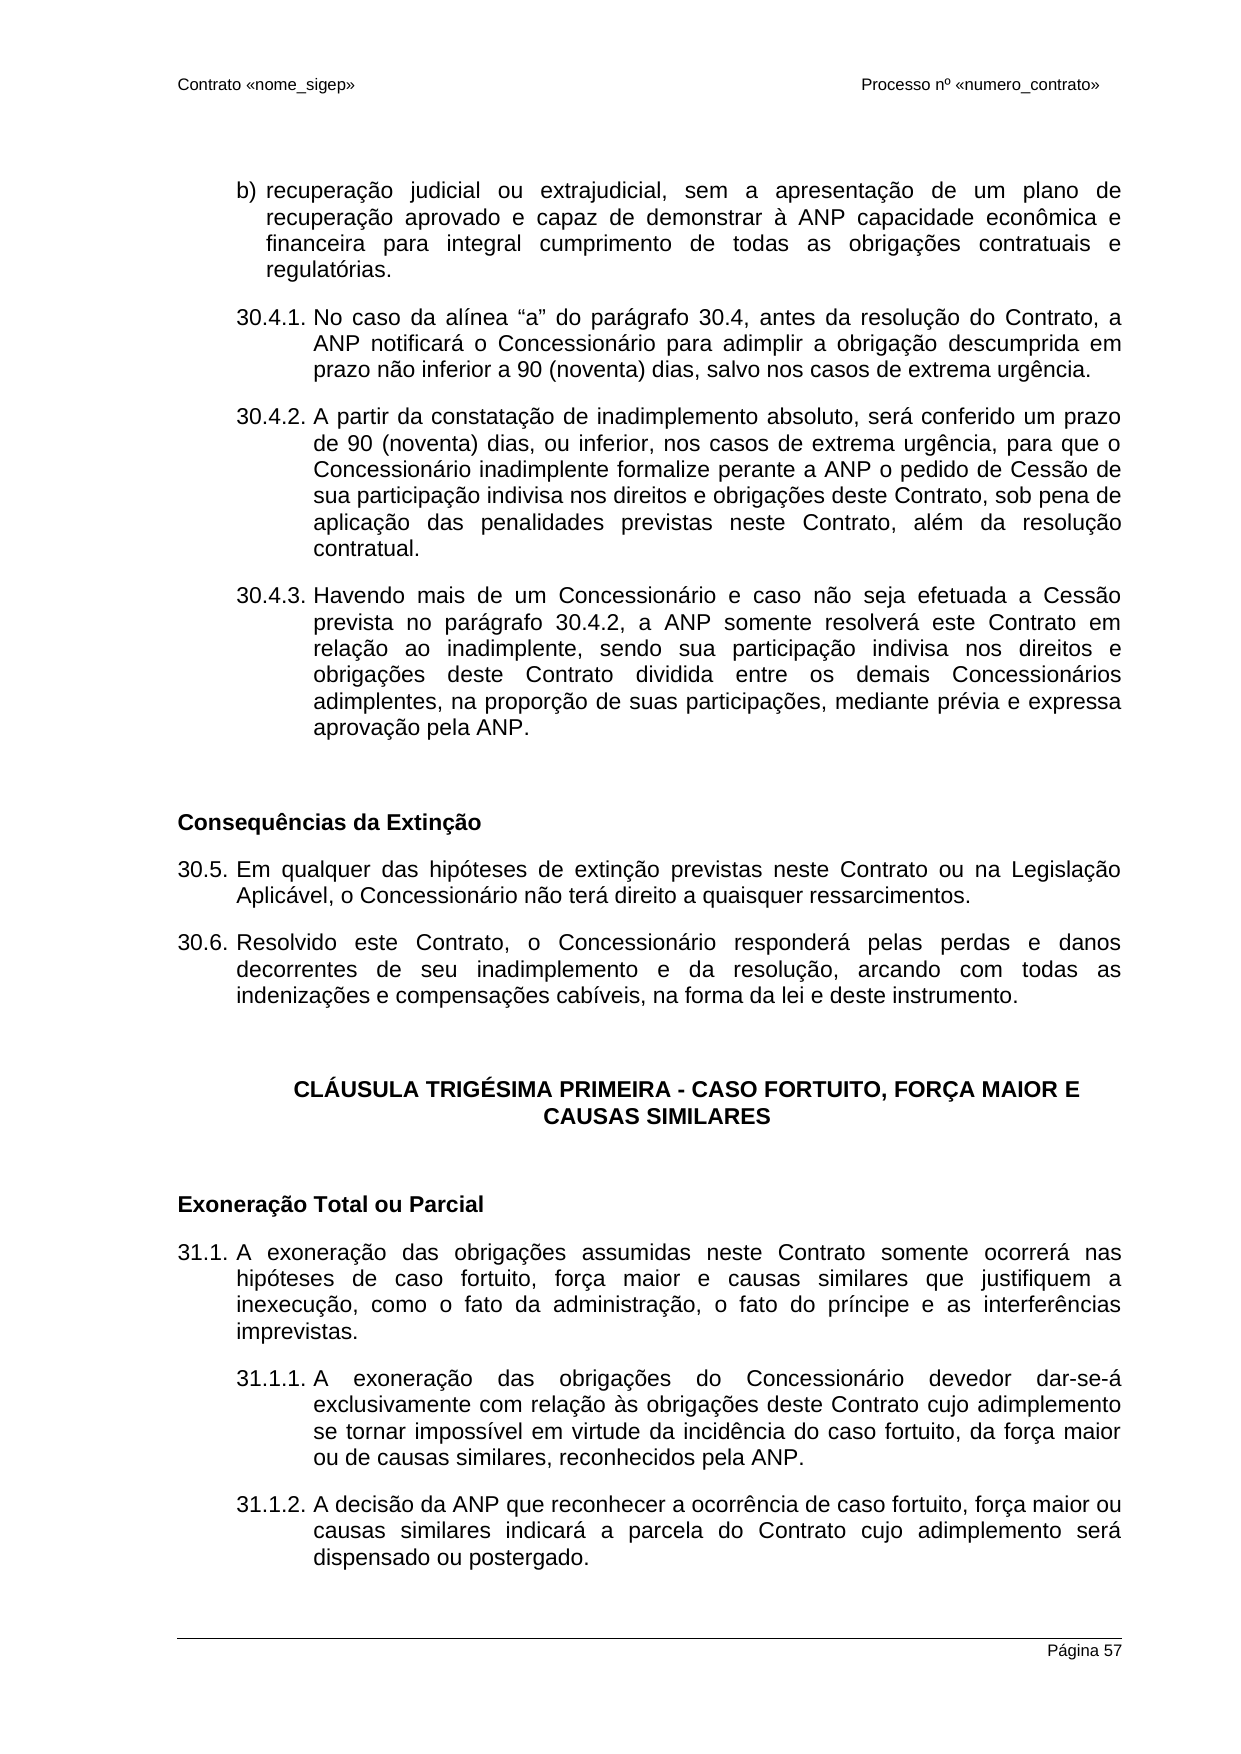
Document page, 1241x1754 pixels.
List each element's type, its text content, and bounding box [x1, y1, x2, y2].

text Havendo mais de um Concessionário e caso não seja efetuada a Cessão prevista no parágrafo 30.4.2, a ANP somente resolverá este Contrato em relação ao inadimplente, sendo sua participação indivisa nos direitos e obrigações deste Contrato dividida entre os demais Concessionários adimplentes, na proporção de suas participações, mediante prévia e expressa aprovação pela ANP. [236, 582, 1122, 740]
list recuperação judicial ou extrajudicial, sem a apresentação de um plano de recuperação aprovado e capaz de demonstrar à ANP capacidade econômica e financeira para integral cumprimento de todas as obrigações contratuais e regulatórias. [236, 177, 1122, 283]
text Resolvido este Contrato, o Concessionário responderá pelas perdas e danos decorrentes de seu inadimplemento e da resolução, arcando com todas as indenizações e compensações cabíveis, na forma da lei e deste instrumento. [177, 929, 1122, 1008]
text No caso da alínea “a” do parágrafo 30.4, antes da resolução do Contrato, a ANP notificará o Concessionário para adimplir a obrigação descumprida em prazo não inferior a 90 (noventa) dias, salvo nos casos de extrema urgência. [236, 303, 1122, 382]
text A decisão da ANP que reconhecer a ocorrência de caso fortuito, força maior ou causas similares indicará a parcela do Contrato cujo adimplemento será dispensado ou postergado. [236, 1491, 1122, 1570]
text Exoneração Total ou Parcial [177, 1191, 1122, 1218]
text Consequências da Extinção [177, 808, 1122, 835]
text A exoneração das obrigações assumidas neste Contrato somente ocorrerá nas hipóteses de caso fortuito, força maior e causas similares que justifiquem a inexecução, como o fato da administração, o fato do príncipe e as interferências imprevistas. [177, 1239, 1122, 1344]
text Em qualquer das hipóteses de extinção previstas neste Contrato ou na Legislação Aplicável, o Concessionário não terá direito a quaisquer ressarcimentos. [177, 856, 1122, 908]
text A exoneração das obrigações do Concessionário devedor dar-se-á exclusivamente com relação às obrigações deste Contrato cujo adimplemento se tornar impossível em virtude da incidência do caso fortuito, da força maior ou de causas similares, reconhecidos pela ANP. [236, 1365, 1122, 1470]
text Cláusula Trigésima Primeira - caso fortuito, força maior e causas similares [177, 1076, 1122, 1129]
text A partir da constatação de inadimplemento absoluto, será conferido um prazo de 90 (noventa) dias, ou inferior, nos casos de extrema urgência, para que o Concessionário inadimplente formalize perante a ANP o pedido de Cessão de sua participação indivisa nos direitos e obrigações deste Contrato, sob pena de aplicação das penalidades previstas neste Contrato, além da resolução contratual. [236, 403, 1122, 561]
